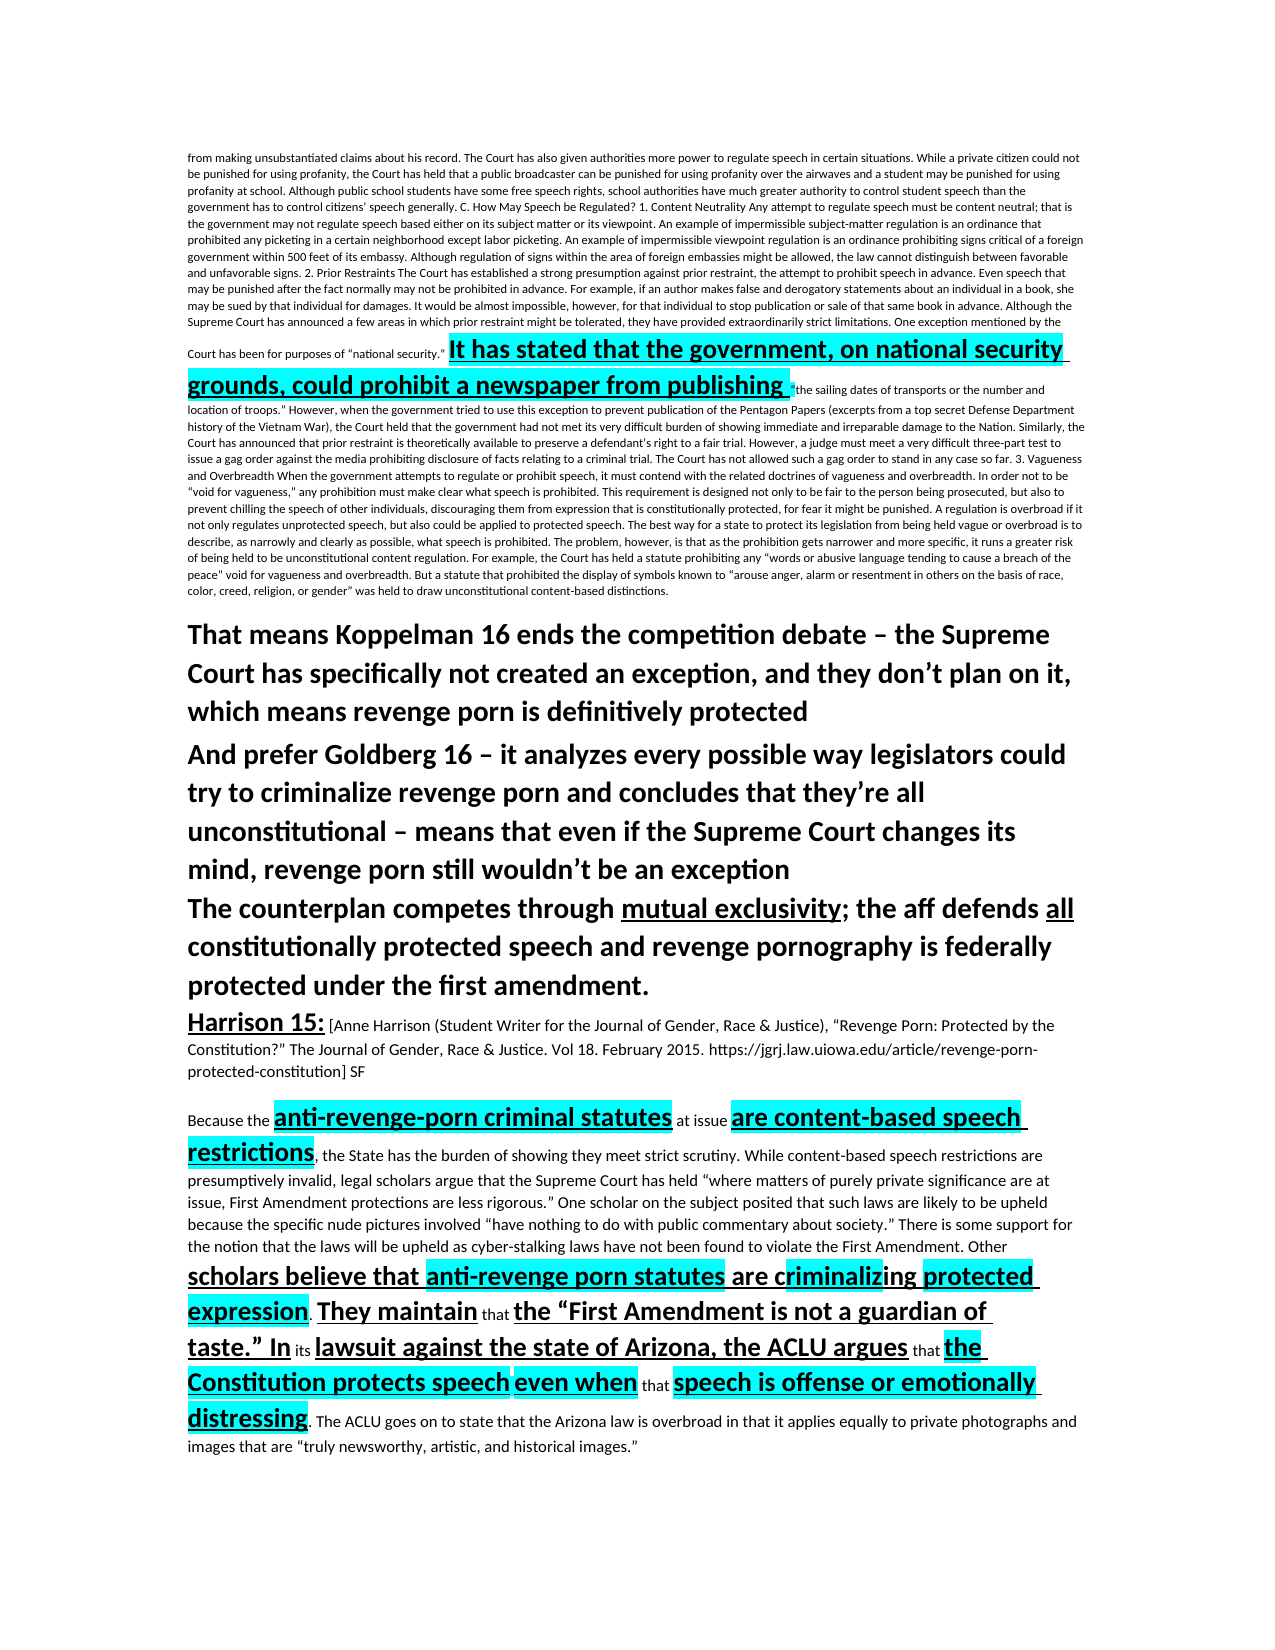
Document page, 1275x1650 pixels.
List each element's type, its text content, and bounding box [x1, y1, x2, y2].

text Because the anti-revenge-porn criminal statutes at issue are content-based speech restrictions, the State has the burden of showing they meet strict scrutiny. While content-based speech restrictions are presumptively invalid, legal scholars argue that the Supreme Court has held “where matters of purely private significance are at issue, First Amendment protections are less rigorous.” One scholar on the subject posited that such laws are likely to be upheld because the specific nude pictures involved “have nothing to do with public commentary about society.” There is some support for the notion that the laws will be upheld as cyber-stalking laws have not been found to violate the First Amendment. Other scholars believe that anti-revenge porn statutes are criminalizing protected expression. They maintain that the “First Amendment is not a guardian of taste.” In its lawsuit against the state of Arizona, the ACLU argues that the Constitution protects speech even when that speech is offense or emotionally distressing. The ACLU goes on to state that the Arizona law is overbroad in that it applies equally to private photographs and images that are “truly newsworthy, artistic, and historical images.” [187, 1100, 1087, 1456]
text Harrison 15: [Anne Harrison (Student Writer for the Journal of Gender, Race & Justice), “Revenge Porn: Protected by the Constitution?” The Journal of Gender, Race & Justice. Vol 18. February 2015. https://jgrj.law.uiowa.edu/article/revenge-porn-protected-constitution] SF [187, 1005, 1087, 1082]
subtitle That means Koppelman 16 ends the competition debate – the Supreme Court has specifically not created an exception, and they don’t plan on it, which means revenge porn is definitively protected [187, 616, 1087, 729]
subtitle And prefer Goldberg 16 – it analyzes every possible way legislators could try to criminalize revenge porn and concludes that they’re all unconstitutional – means that even if the Supreme Court changes its mind, revenge porn still wouldn’t be an exception [187, 736, 1087, 887]
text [187, 150, 1087, 599]
subtitle The counterplan competes through mutual exclusivity; the aff defends all constitutionally protected speech and revenge pornography is federally protected under the first amendment. [187, 890, 1087, 1002]
